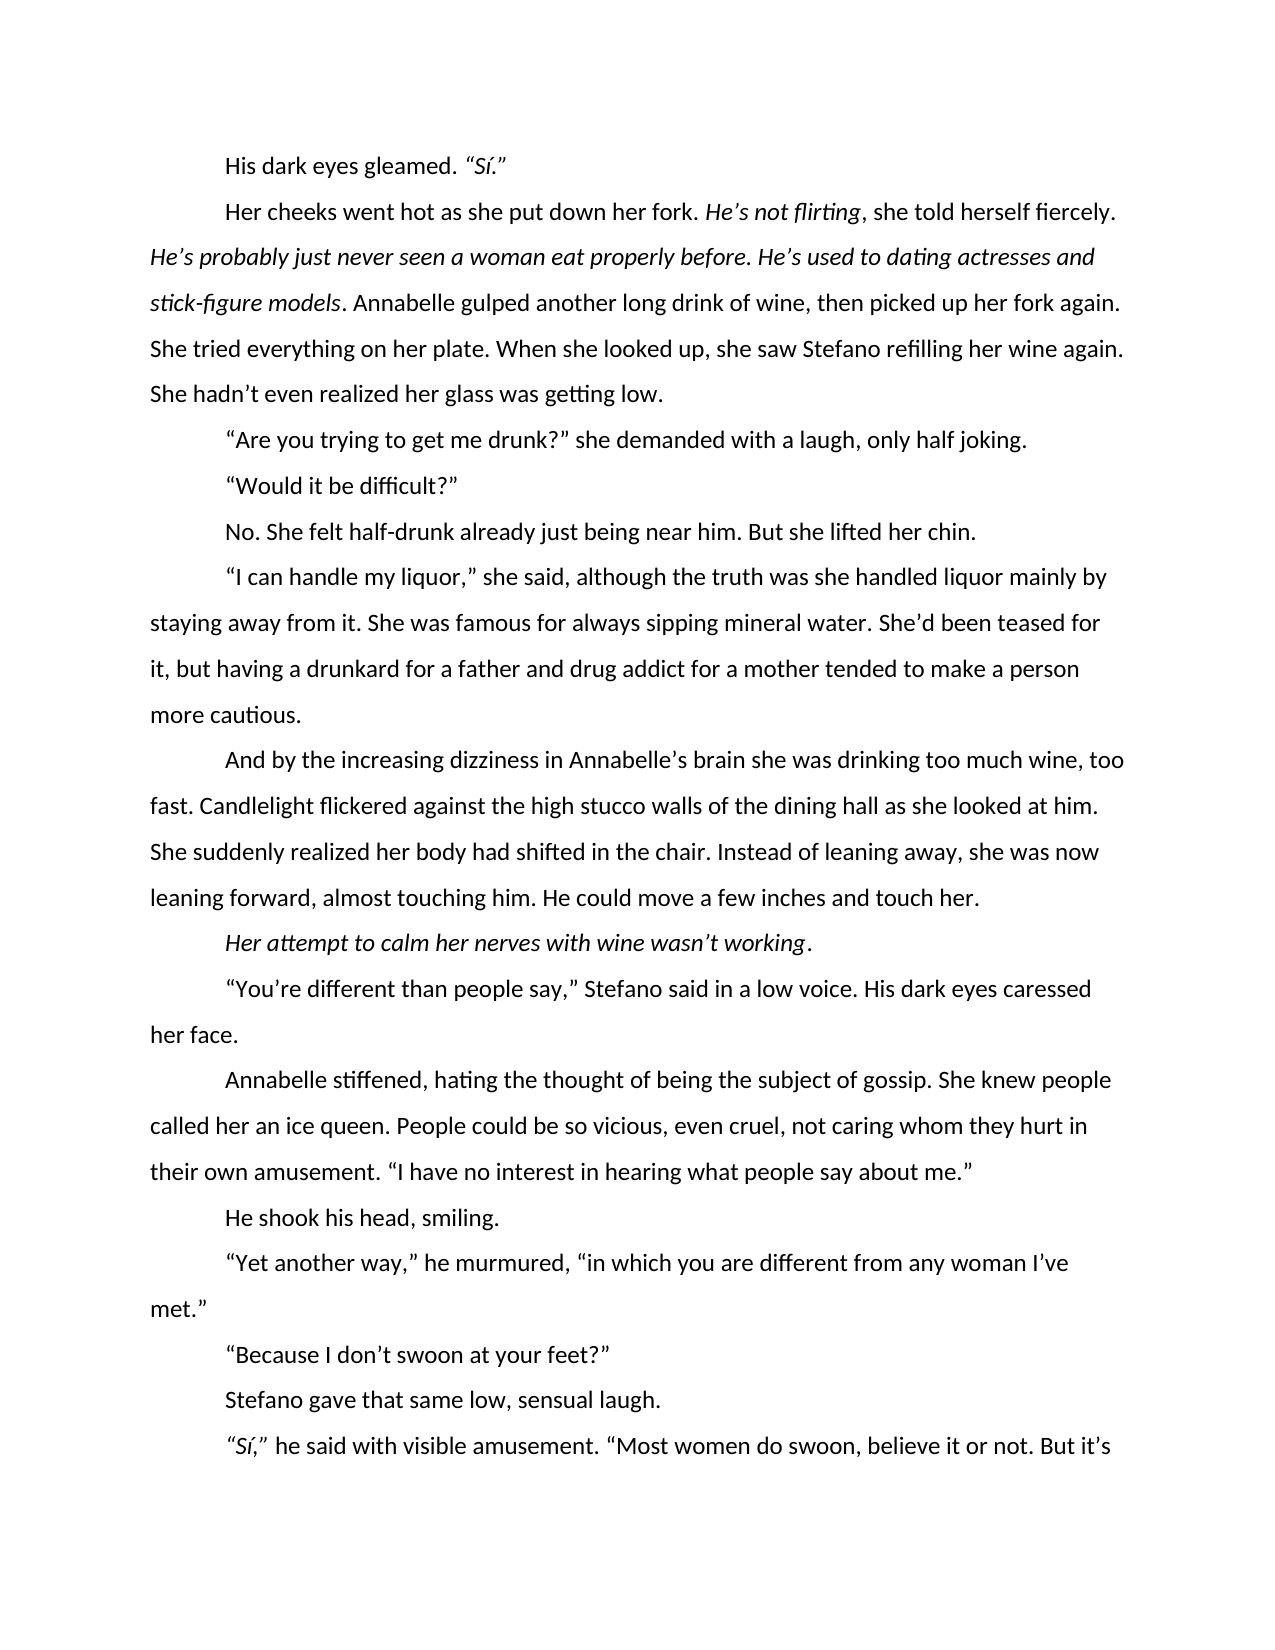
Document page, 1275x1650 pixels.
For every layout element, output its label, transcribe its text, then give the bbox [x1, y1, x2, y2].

text No. She felt half-drunk already just being near him. But she lifted her chin. [150, 516, 1125, 546]
text He shook his head, smiling. [150, 1202, 1125, 1232]
text “You’re different than people say,” Stefano said in a low voice. His dark eyes caressed her face. [150, 973, 1125, 1049]
text “I can handle my liquor,” she said, although the truth was she handled liquor mainly by staying away from it. She was famous for always sipping mineral water. She’d been teased for it, but having a drunkard for a father and drug addict for a mother tended to make a person more cautious. [150, 562, 1125, 729]
text Stefano gave that same low, sensual laugh. [150, 1385, 1125, 1415]
text Her attempt to calm her nerves with wine wasn’t working. [150, 927, 1125, 958]
text And by the increasing dizziness in Annabelle’s brain she was drinking too much wine, too fast. Candlelight flickered against the high stucco walls of the dining hall as she looked at him. She suddenly realized her body had shifted in the chair. Instead of leaning away, she was now leaning forward, almost touching him. He could move a few inches and touch her. [150, 744, 1125, 912]
text “Because I don’t swoon at your feet?” [150, 1339, 1125, 1369]
text His dark eyes gleamed. “Sí.” [150, 150, 1125, 181]
text Annabelle stiffened, hating the thought of being the subject of gossip. She knew people called her an ice queen. People could be so vicious, even cruel, not caring whom they hurt in their own amusement. “I have no interest in hearing what people say about me.” [150, 1064, 1125, 1187]
text “Would it be difficult?” [150, 470, 1125, 501]
text “Yet another way,” he murmured, “in which you are different from any woman I’ve met.” [150, 1247, 1125, 1324]
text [150, 1430, 1125, 1461]
text Her cheeks went hot as she put down her fork. He’s not flirting, she told herself fiercely. He’s probably just never seen a woman eat properly before. He’s used to dating actresses and stick-figure models. Annabelle gulped another long drink of wine, then picked up her fork again. She tried everything on her plate. When she looked up, she saw Stefano refilling her wine again. She hadn’t even realized her glass was getting low. [150, 196, 1125, 409]
text “Are you trying to get me drunk?” she demanded with a laugh, only half joking. [150, 424, 1125, 455]
